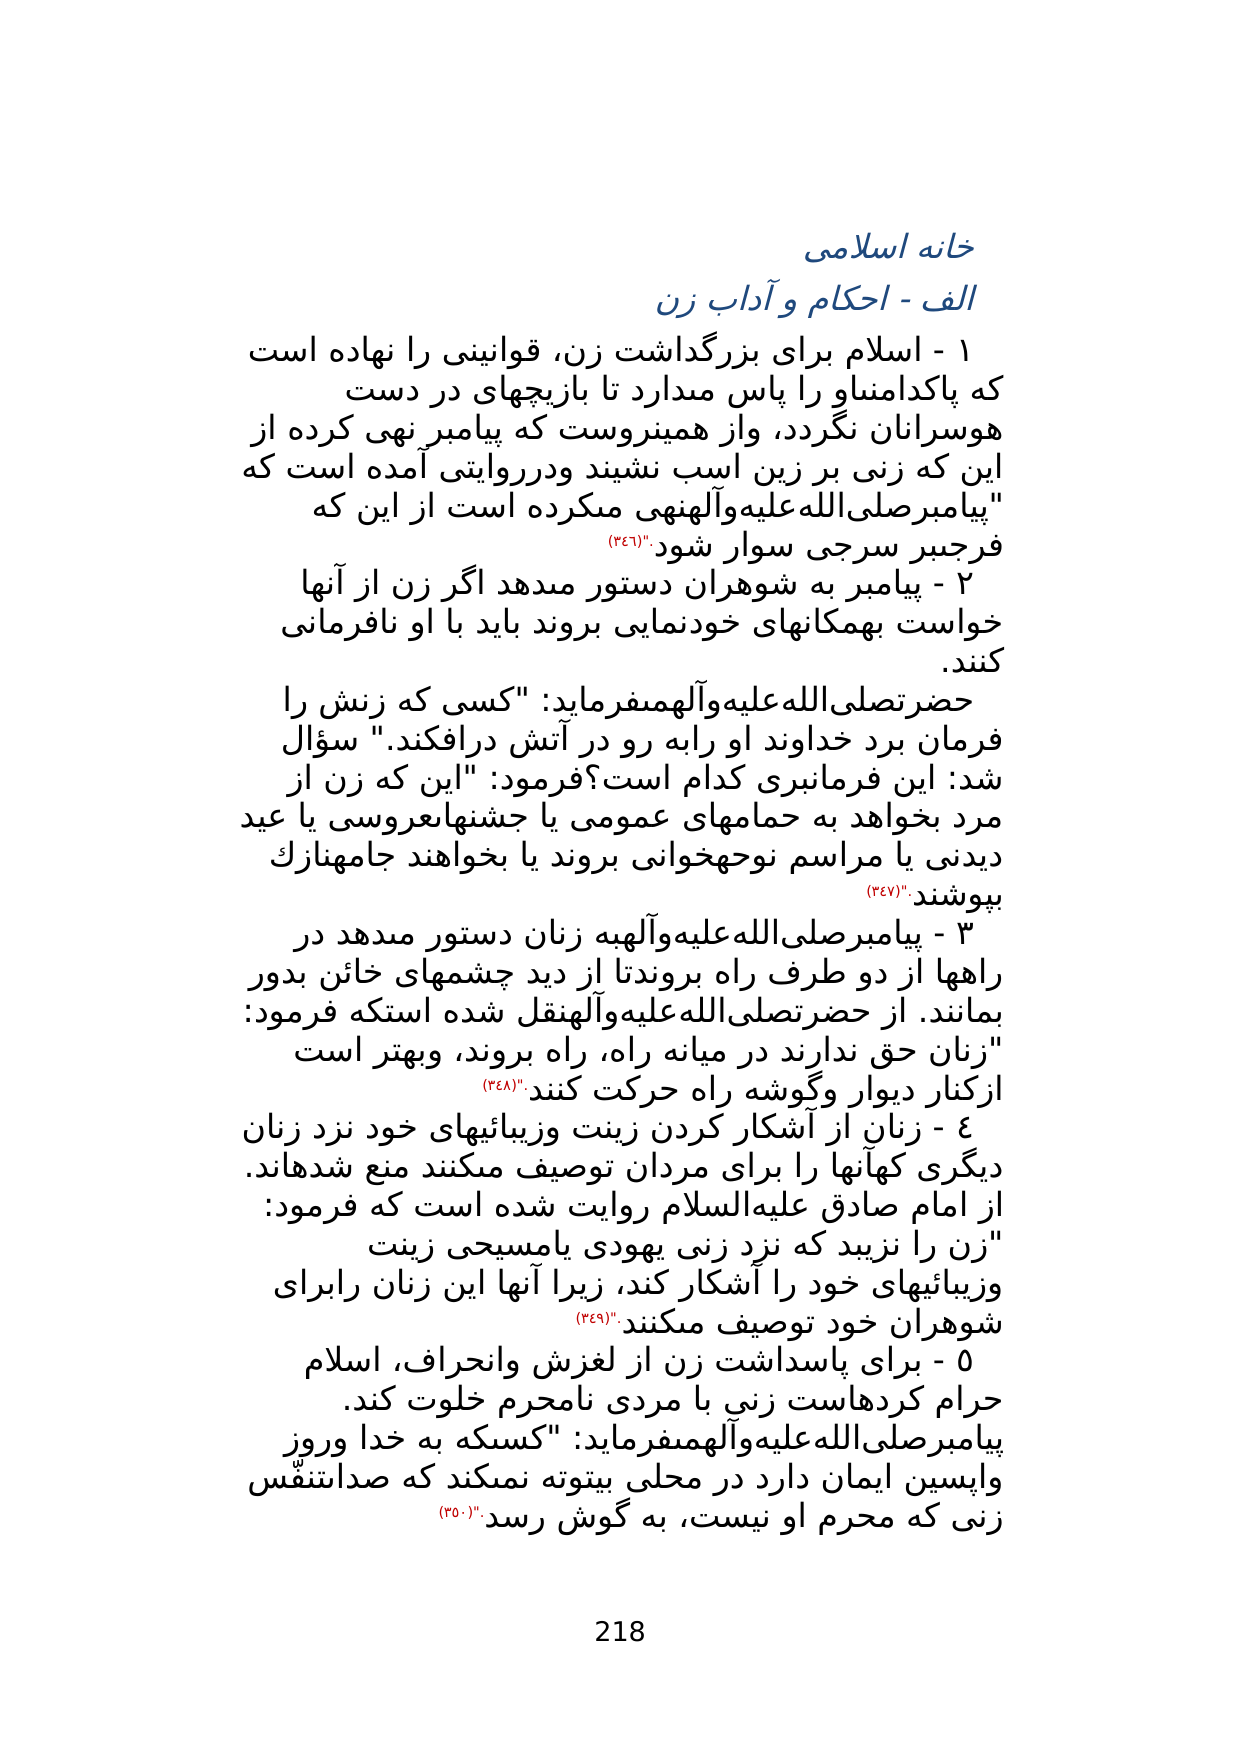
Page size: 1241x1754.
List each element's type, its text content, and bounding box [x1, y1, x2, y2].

text ١ - اسلام براى بزرگداشت زن، قوانينى را نهاده است كه پاكدامنى‏او را پاس مى‏دارد تا بازيچه‏اى در دست هوسرانان نگردد، واز همين‏روست كه پيامبر نهى كرده از اين كه زنى بر زين اسب نشيند ودرروايتى آمده است كه "پيامبرصلى‌الله‌عليه‌وآلهنهى مى‏كرده است از اين كه فرجى‏بر سرجى سوار شود."(٣٤٦) [236, 331, 1004, 564]
text ٣ - پيامبرصلى‌الله‌عليه‌وآلهبه زنان دستور مى‏دهد در راه‏ها از دو طرف راه بروندتا از ديد چشمهاى خائن بدور بمانند. از حضرت‏صلى‌الله‌عليه‌وآلهنقل شده است‏كه فرمود: "زنان حق ندارند در ميانه راه، راه بروند، وبهتر است ازكنار ديوار وگوشه راه حركت كنند."(٣٤٨) [236, 913, 1004, 1108]
subtitle خانه اسلامى [236, 228, 1004, 267]
text حضرت‏صلى‌الله‌عليه‌وآلهمى‏فرمايد: "كسى كه زنش را فرمان برد خداوند او رابه رو در آتش درافكند." سؤال شد: اين فرمانبرى كدام است؟فرمود: "اين كه زن از مرد بخواهد به حمامهاى عمومى يا جشنهاى‏عروسى يا عيد ديدنى يا مراسم نوحه‏خوانى بروند يا بخواهند جامه‏نازك بپوشند."(٣٤٧) [236, 680, 1004, 913]
text ٤ - زنان از آشكار كردن زينت وزيبائيهاى خود نزد زنان ديگرى كه‏آنها را براى مردان توصيف مى‏كنند منع شده‏اند. از امام صادق ‏عليه‌السلام ‏روايت شده است كه فرمود: "زن را نزيبد كه نزد زنى يهودى يامسيحى زينت وزيبائيهاى خود را آشكار كند، زيرا آنها اين زنان رابراى شوهران خود توصيف مى‏كنند."(٣٤٩) [236, 1108, 1004, 1341]
subtitle الف - احكام و آداب زن‏ [236, 279, 1004, 318]
text ٥ - براى پاسداشت زن از لغزش وانحراف، اسلام حرام كرده‏است زنى با مردى نامحرم خلوت كند. پيامبرصلى‌الله‌عليه‌وآلهمى‏فرمايد: "كسى‏كه به خدا وروز واپسين ايمان دارد در محلى بيتوته نمى‏كند كه صداى‏تنفّس زنى كه محرم او نيست، به گوش رسد."(٣٥٠) [236, 1341, 1004, 1535]
text ٢ - پيامبر به شوهران دستور مى‏دهد اگر زن از آنها خواست به‏مكانهاى خودنمايى بروند بايد با او نافرمانى كنند. [236, 564, 1004, 680]
